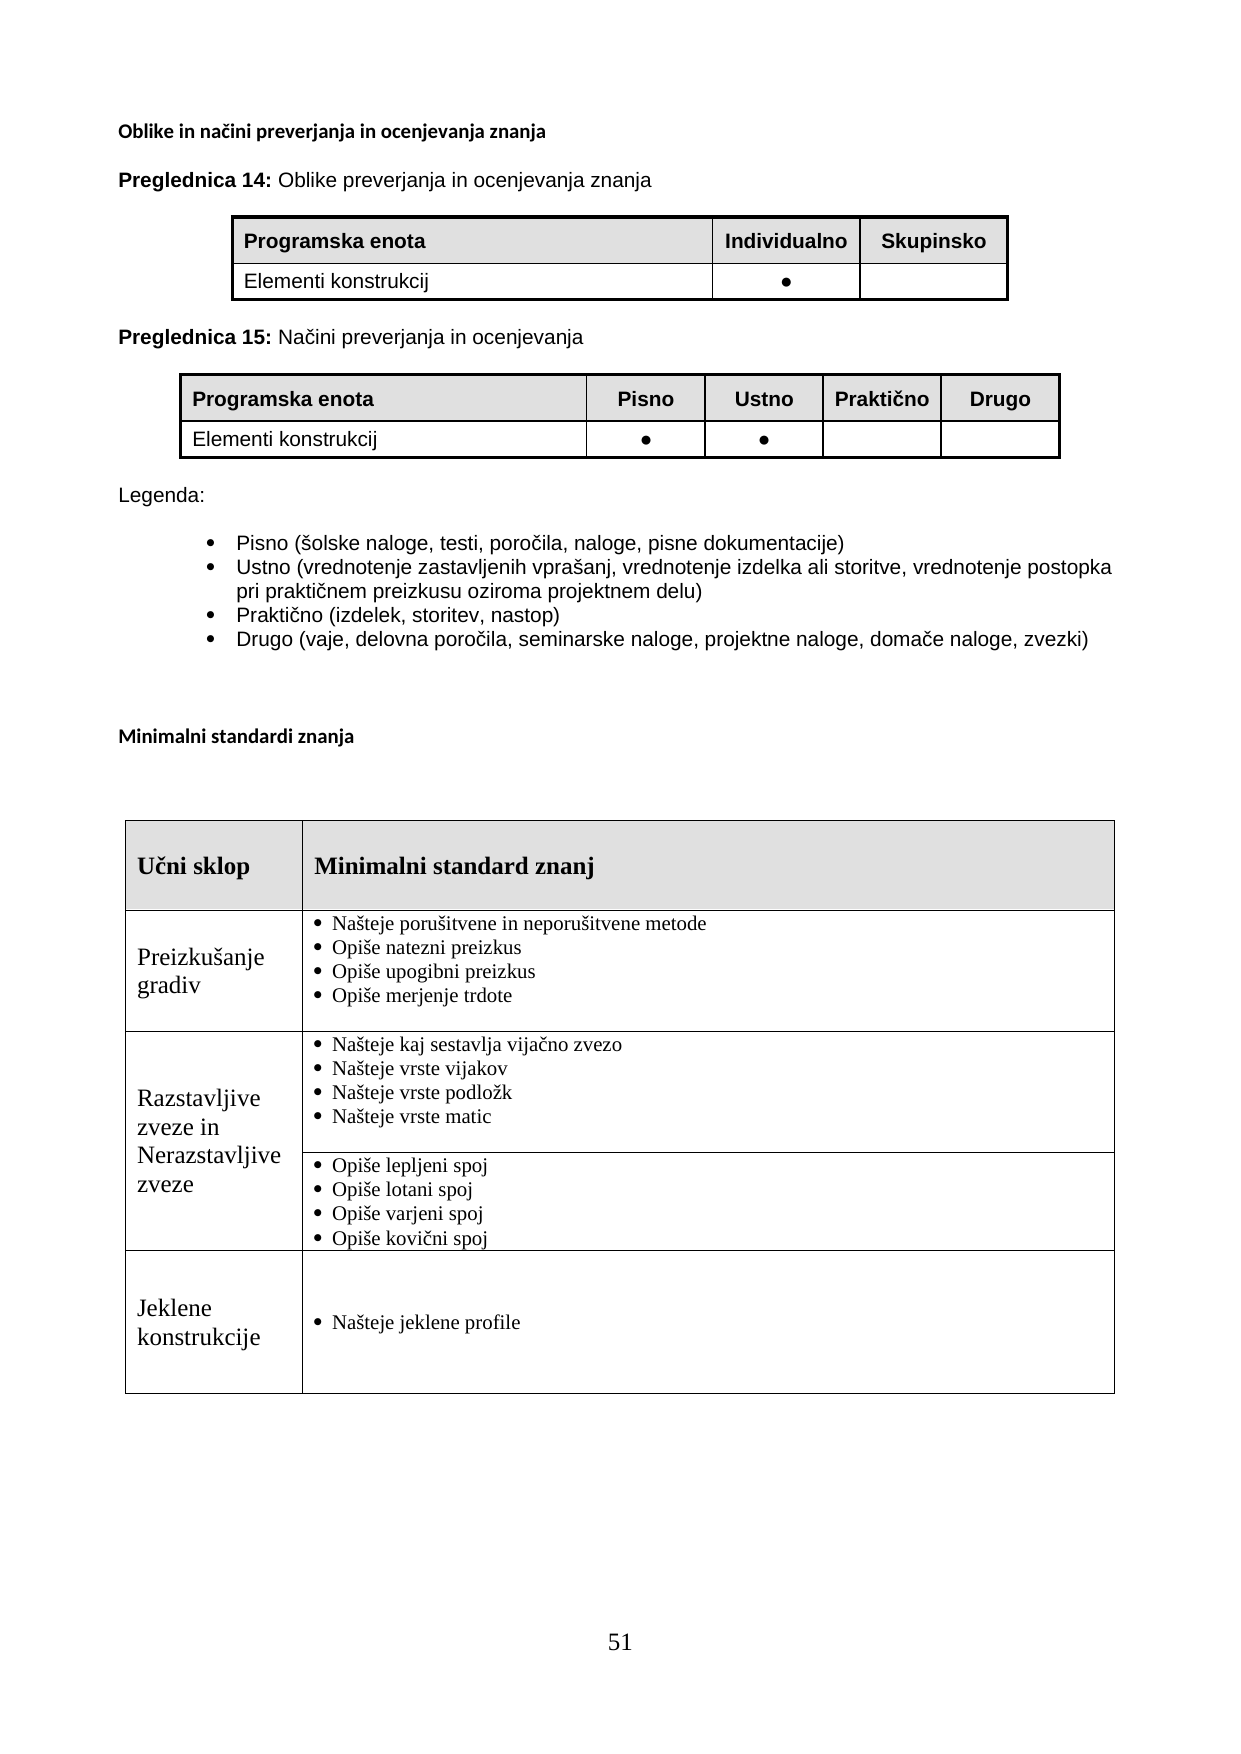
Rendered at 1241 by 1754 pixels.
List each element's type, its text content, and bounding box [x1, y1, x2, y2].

table_cell ● [706, 422, 822, 456]
table_header Praktično [824, 376, 940, 420]
table_cell Razstavljive zveze in Nerazstavljive zveze [126, 1032, 302, 1249]
table_cell Elementi konstrukcij [182, 422, 586, 456]
table_cell Jeklene konstrukcije [126, 1251, 302, 1393]
table_cell [824, 422, 940, 456]
list Ustno (vrednotenje zastavljenih vprašanj, vrednotenje izdelka ali storitve, vrednotenje postopka pri praktičnem preizkusu oziroma projektnem delu) [207, 555, 1122, 603]
list Drugo (vaje, delovna poročila, seminarske naloge, projektne naloge, domače naloge, zvezki) [207, 627, 1122, 651]
table_header Programska enota [234, 219, 712, 263]
table_header Individualno [713, 219, 859, 263]
table_cell ● [587, 422, 704, 456]
table_header Minimalni standard znanj [303, 821, 1114, 909]
table_header Drugo [942, 376, 1058, 420]
table_header Učni sklop [126, 821, 302, 909]
list Pisno (šolske naloge, testi, poročila, naloge, pisne dokumentacije) [207, 531, 1122, 555]
table_cell Elementi konstrukcij [234, 264, 712, 298]
table_cell [861, 264, 1006, 298]
list Načini preverjanja in ocenjevanja [118, 325, 1122, 349]
table_header Pisno [587, 376, 704, 420]
list Oblike preverjanja in ocenjevanja znanja [118, 167, 1122, 191]
table_cell [942, 422, 1058, 456]
table_header Skupinsko [861, 219, 1006, 263]
list Praktično (izdelek, storitev, nastop) [207, 603, 1122, 627]
text Oblike in načini preverjanja in ocenjevanja znanja [118, 118, 1122, 143]
table_header Programska enota [182, 376, 586, 420]
text Minimalni standardi znanja [118, 723, 1122, 748]
table_cell Preizkušanje gradiv [126, 911, 302, 1031]
table_cell Našteje kaj sestavlja vijačno zvezo Našteje vrste vijakov Našteje vrste podložk Našteje vrste matic [303, 1032, 1114, 1152]
table_cell ● [713, 264, 859, 298]
table_cell Opiše lepljeni spoj Opiše lotani spoj Opiše varjeni spoj Opiše kovični spoj [303, 1153, 1114, 1249]
table_header Ustno [706, 376, 822, 420]
table_cell Našteje jeklene profile [303, 1251, 1114, 1393]
text Legenda: [118, 483, 1122, 507]
table_cell Našteje porušitvene in neporušitvene metode Opiše natezni preizkus Opiše upogibni preizkus Opiše merjenje trdote [303, 911, 1114, 1031]
